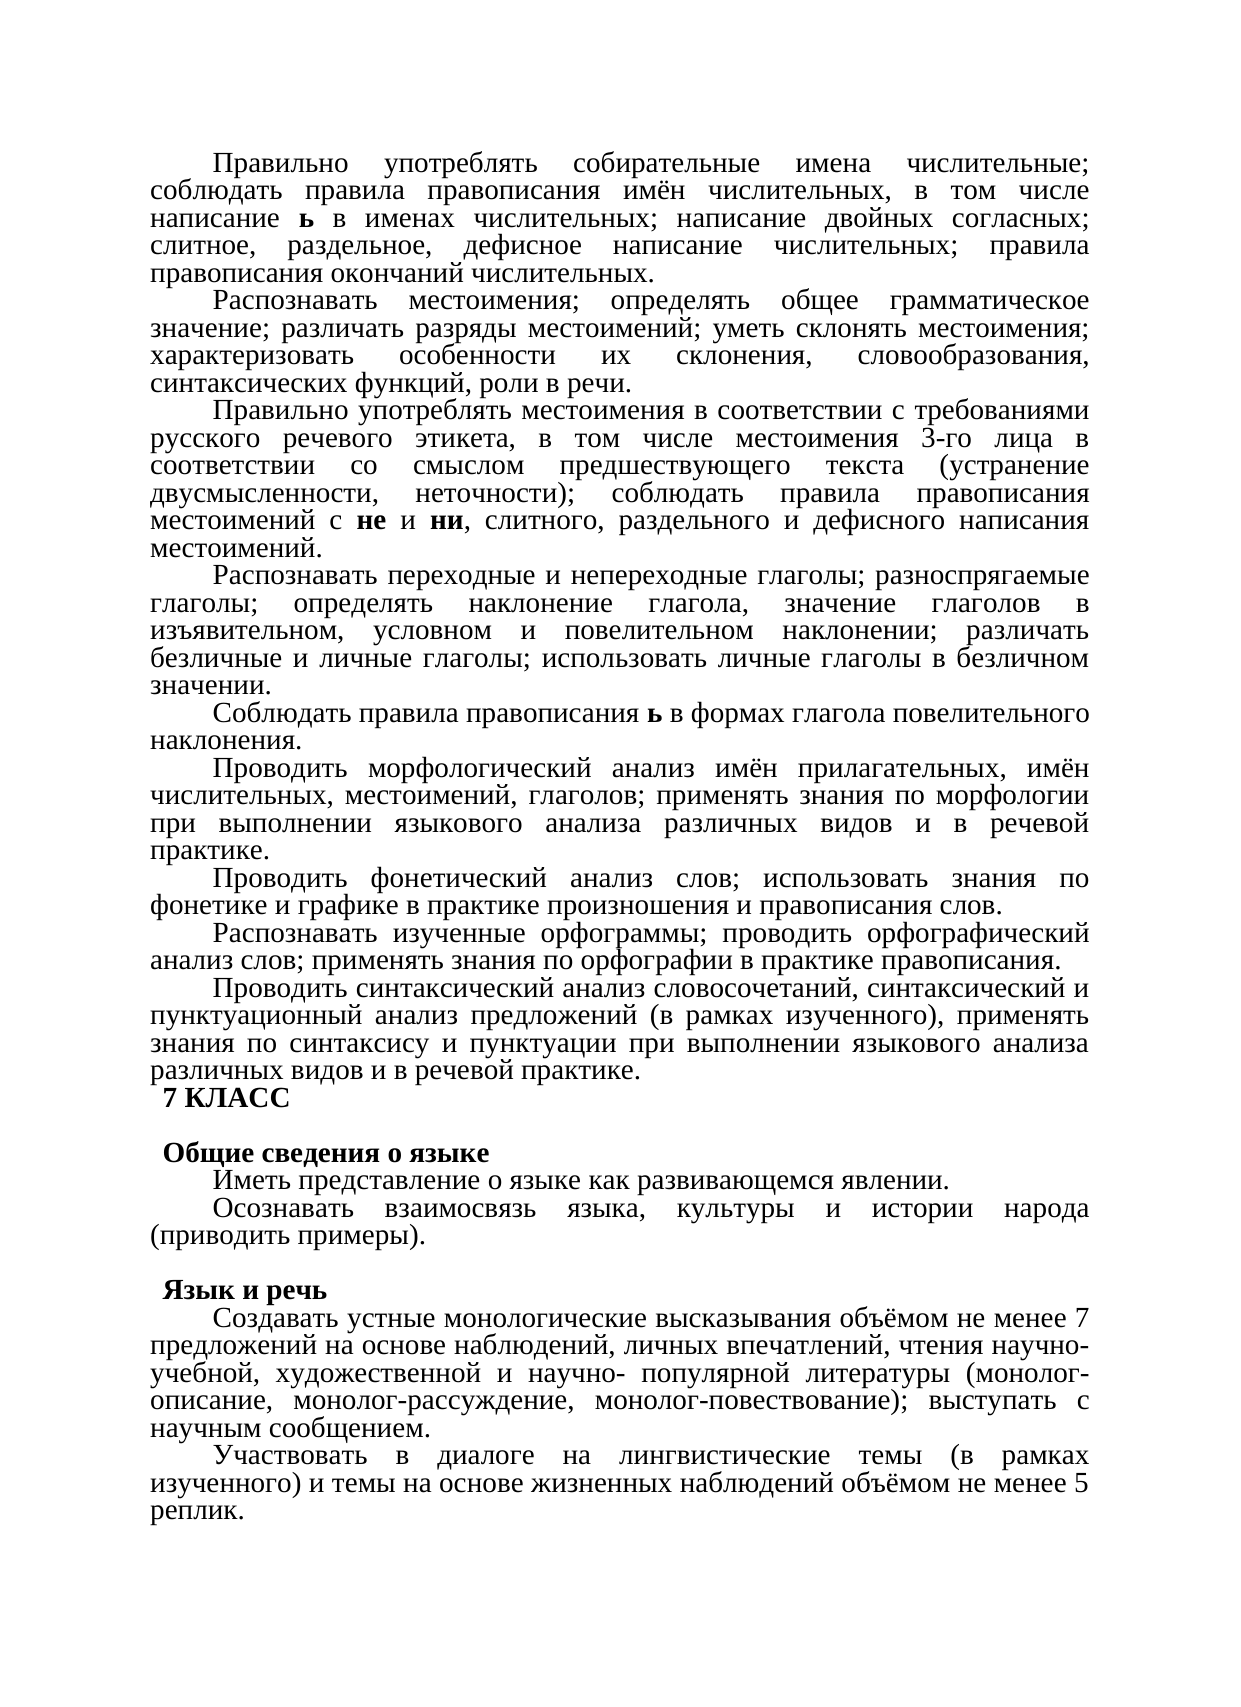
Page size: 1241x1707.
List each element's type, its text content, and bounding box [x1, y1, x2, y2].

text Распознавать изученные орфограммы; проводить орфографический анализ слов; применять знания по орфографии в практике правописания. [150, 920, 1090, 975]
text Распознавать переходные и непереходные глаголы; разноспрягаемые глаголы; определять наклонение глагола, значение глаголов в изъявительном, условном и повелительном наклонении; различать безличные и личные глаголы; использовать личные глаголы в безличном значении. [150, 562, 1090, 700]
text Общие сведения о языке [162, 1140, 1090, 1167]
text Соблюдать правила правописания ь в формах глагола повелительного наклонения. [150, 700, 1090, 755]
text Проводить морфологический анализ имён прилагательных, имён числительных, местоимений, глаголов; применять знания по морфологии при выполнении языкового анализа различных видов и в речевой практике. [150, 755, 1090, 865]
text Распознавать местоимения; определять общее грамматическое значение; различать разряды местоимений; уметь склонять местоимения; характеризовать особенности их склонения, словообразования, синтаксических функций, роли в речи. [150, 287, 1090, 397]
text Проводить синтаксический анализ словосочетаний, синтаксический и пунктуационный анализ предложений (в рамках изученного), применять знания по синтаксису и пунктуации при выполнении языкового анализа различных видов и в речевой практике. [150, 975, 1090, 1085]
text Участвовать в диалоге на лингвистические темы (в рамках изученного) и темы на основе жизненных наблюдений объёмом не менее 5 реплик. [150, 1442, 1090, 1525]
text Создавать устные монологические высказывания объёмом не менее 7 предложений на основе наблюдений, личных впечатлений, чтения научно-учебной, художественной и научно- популярной литературы (монолог-описание, монолог-рассуждение, монолог-повествование); выступать с научным сообщением. [150, 1305, 1090, 1442]
text Осознавать взаимосвязь языка, культуры и истории народа (приводить примеры). [150, 1195, 1090, 1250]
text Иметь представление о языке как развивающемся явлении. [150, 1167, 1090, 1195]
text Правильно употреблять местоимения в соответствии с требованиями русского речевого этикета, в том числе местоимения 3-го лица в соответствии со смыслом предшествующего текста (устранение двусмысленности, неточности); соблюдать правила правописания местоимений с не и ни, слитного, раздельного и дефисного написания местоимений. [150, 397, 1090, 562]
text Проводить фонетический анализ слов; использовать знания по фонетике и графике в практике произношения и правописания слов. [150, 865, 1090, 920]
text 7 КЛАСС [162, 1085, 1090, 1112]
text Язык и речь [162, 1277, 1090, 1305]
text Правильно употреблять собирательные имена числительные; соблюдать правила правописания имён числительных, в том числе написание ь в именах числительных; написание двойных согласных; слитное, раздельное, дефисное написание числительных; правила правописания окончаний числительных. [150, 150, 1090, 287]
